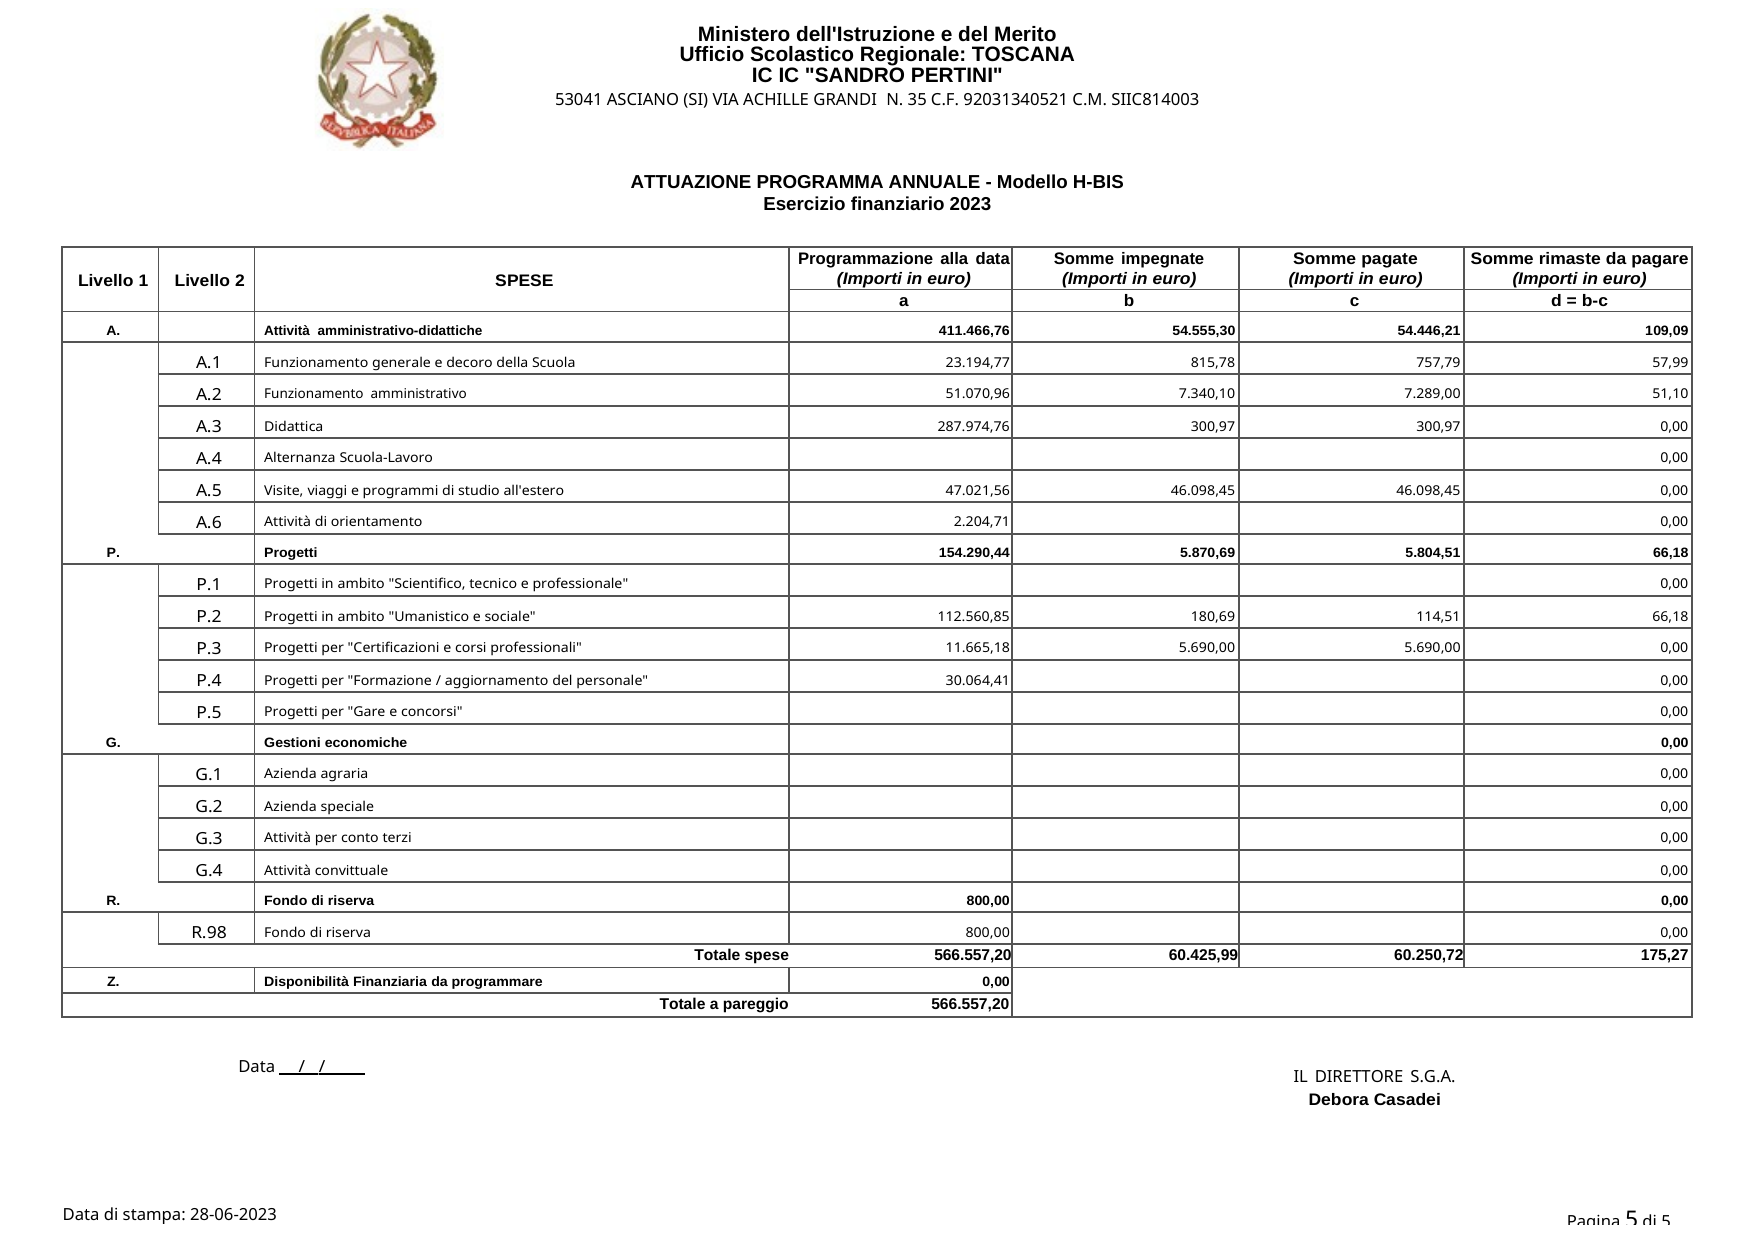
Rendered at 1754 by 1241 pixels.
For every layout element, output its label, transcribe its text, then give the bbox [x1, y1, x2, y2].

table_cell 57,99 [1465, 343, 1691, 373]
table_cell 154.290,44 [790, 535, 1011, 563]
table_cell [1013, 661, 1238, 691]
table_cell [63, 565, 158, 723]
table_cell [1240, 755, 1463, 785]
table_cell [790, 819, 1011, 849]
table_cell 66,18 [1465, 597, 1691, 627]
table_cell Progetti in ambito "Scientifico, tecnico e professionale" [255, 565, 788, 595]
table_cell Funzionamento amministrativo [255, 375, 788, 405]
table_cell [1240, 661, 1463, 691]
table_cell P.3 [159, 629, 254, 659]
table_cell P.5 [159, 693, 254, 723]
table_header SPESE [255, 248, 788, 311]
table_cell [63, 343, 158, 533]
table_cell [790, 439, 1011, 469]
table_cell Azienda speciale [255, 787, 788, 817]
table_cell P.4 [159, 661, 254, 691]
table_cell [790, 787, 1011, 817]
table_cell 180,69 [1013, 597, 1238, 627]
table_cell Z. [63, 968, 254, 992]
table_cell 5.690,00 [1013, 629, 1238, 659]
table_cell 0,00 [1465, 565, 1691, 595]
table_cell G.2 [159, 787, 254, 817]
table_cell 757,79 [1240, 343, 1463, 373]
table_cell A. [159, 312, 254, 341]
table_cell [1013, 851, 1238, 881]
table_cell R.98 [159, 913, 254, 943]
table_cell [1013, 755, 1238, 785]
table_cell 0,00 [1465, 787, 1691, 817]
table_cell A.4 [159, 439, 254, 469]
table_cell 109,09 [1465, 312, 1691, 341]
table_cell A. [63, 312, 158, 341]
table_cell [1013, 439, 1238, 469]
table_cell 815,78 [1013, 343, 1238, 373]
table_cell 7.289,00 [1240, 375, 1463, 405]
table_cell [1240, 819, 1463, 849]
table_cell Funzionamento generale e decoro della Scuola [255, 343, 788, 373]
table_cell 47.021,56 [790, 471, 1011, 501]
table_cell Totale spese 566.557,20 [63, 943, 1011, 967]
table_cell [1240, 725, 1463, 753]
table_cell 0,00 [1465, 725, 1691, 753]
table_cell 0,00 [1465, 819, 1691, 849]
table_cell 0,00 [1465, 629, 1691, 659]
table_cell [1013, 968, 1691, 1016]
table_cell 46.098,45 [1240, 471, 1463, 501]
table_cell 300,97 [1240, 407, 1463, 437]
table_cell 287.974,76 [790, 407, 1011, 437]
table_cell [1240, 439, 1463, 469]
table_cell 0,00 [1465, 661, 1691, 691]
table_cell [63, 913, 158, 943]
table_cell 11.665,18 [790, 629, 1011, 659]
table_cell Visite, viaggi e programmi di studio all'estero [255, 471, 788, 501]
table_cell Azienda agraria [255, 755, 788, 785]
table_cell [1013, 913, 1238, 943]
table_cell [1013, 565, 1238, 595]
table_cell a [790, 290, 1011, 311]
table_cell 112.560,85 [790, 597, 1011, 627]
text Esercizio finanziario 2023 [564, 193, 1191, 215]
table_cell 0,00 [1465, 471, 1691, 501]
table_cell Attività amministrativo-didattiche [255, 312, 788, 341]
table_cell [1240, 787, 1463, 817]
table_cell G. [63, 723, 254, 753]
table_cell 800,00 [790, 913, 1011, 943]
table_cell [1240, 913, 1463, 943]
table_cell [1240, 565, 1463, 595]
table_header Livello 1 [63, 248, 158, 311]
table_cell Progetti in ambito "Umanistico e sociale" [255, 597, 788, 627]
picture [314, 8, 445, 151]
table_cell Progetti per "Gare e concorsi" [255, 693, 788, 723]
table_cell 0,00 [1465, 913, 1691, 943]
text IL DIRETTORE S.G.A. [1285, 1064, 1463, 1087]
table_header Somme pagate (Importi in euro) [1240, 248, 1463, 289]
table_cell 0,00 [1465, 755, 1691, 785]
table_cell 411.466,76 [790, 312, 1011, 341]
table_cell [1240, 851, 1463, 881]
table_cell A.2 [159, 375, 254, 405]
table_cell b [1013, 290, 1238, 311]
table_cell 0,00 [1465, 851, 1691, 881]
table_cell A.1 [159, 343, 254, 373]
table_cell d = b-c [1465, 290, 1691, 311]
table_cell Fondo di riserva [255, 913, 788, 943]
table_cell Didattica [255, 407, 788, 437]
table_cell 0,00 [790, 968, 1011, 992]
table_cell P.2 [159, 597, 254, 627]
table_cell Disponibilità Finanziaria da programmare [255, 968, 788, 992]
table_cell 0,00 [1465, 407, 1691, 437]
table_cell 175,27 [1465, 945, 1691, 967]
table_cell G.1 [159, 755, 254, 785]
table_cell 46.098,45 [1013, 471, 1238, 501]
table_cell [790, 565, 1011, 595]
table_cell 54.446,21 [1240, 312, 1463, 341]
table_cell Progetti per "Formazione / aggiornamento del personale" [255, 661, 788, 691]
table_cell Fondo di riserva [255, 883, 788, 911]
table_cell [1013, 725, 1238, 753]
table_cell 5.804,51 [1240, 535, 1463, 563]
table_cell 5.690,00 [1240, 629, 1463, 659]
text Data / / [238, 1054, 369, 1077]
table_header Somme impegnate (Importi in euro) [1013, 248, 1238, 289]
table_cell 30.064,41 [790, 661, 1011, 691]
table_cell 0,00 [1465, 883, 1691, 911]
table_cell A.6 [159, 503, 254, 533]
table_cell c [1240, 290, 1463, 311]
table_cell A.5 [159, 471, 254, 501]
table_cell P.1 [159, 565, 254, 595]
table_cell [1240, 883, 1463, 911]
table_cell P. [63, 533, 254, 563]
table_cell R. [63, 881, 254, 911]
table_cell Progetti [255, 535, 788, 563]
table_cell 51,10 [1465, 375, 1691, 405]
table_cell [1240, 503, 1463, 533]
table_cell [790, 851, 1011, 881]
table_cell Totale a pareggio 566.557,20 [63, 994, 1011, 1016]
table_cell 60.250,72 [1240, 945, 1463, 967]
table_cell 300,97 [1013, 407, 1238, 437]
table_header Livello 2 [159, 248, 254, 311]
table_cell [1013, 693, 1238, 723]
table_header Somme rimaste da pagare (Importi in euro) [1465, 248, 1691, 289]
table_cell 5.870,69 [1013, 535, 1238, 563]
table_cell [1240, 693, 1463, 723]
text ATTUAZIONE PROGRAMMA ANNUALE - Modello H-BIS [564, 171, 1191, 192]
table_cell 0,00 [1465, 693, 1691, 723]
table_cell 114,51 [1240, 597, 1463, 627]
table_cell [1013, 819, 1238, 849]
table_cell 60.425,99 [1013, 945, 1238, 967]
table_cell [63, 755, 158, 881]
table_cell Attività per conto terzi [255, 819, 788, 849]
table_cell 0,00 [1465, 503, 1691, 533]
table_cell Attività di orientamento [255, 503, 788, 533]
table_header Programmazione alla data (Importi in euro) [790, 248, 1011, 289]
table_cell [1013, 883, 1238, 911]
table_cell [790, 725, 1011, 753]
table_cell 0,00 [1465, 439, 1691, 469]
table_cell 54.555,30 [1013, 312, 1238, 341]
table_cell Alternanza Scuola-Lavoro [255, 439, 788, 469]
table_cell [790, 755, 1011, 785]
table_cell 800,00 [790, 883, 1011, 911]
table_cell Gestioni economiche [255, 725, 788, 753]
table_cell 2.204,71 [790, 503, 1011, 533]
table_cell G.3 [159, 819, 254, 849]
table_cell 23.194,77 [790, 343, 1011, 373]
table_cell G.4 [159, 851, 254, 881]
table_cell Attività convittuale [255, 851, 788, 881]
table_cell [790, 693, 1011, 723]
table_cell [1013, 787, 1238, 817]
table_cell Progetti per "Certificazioni e corsi professionali" [255, 629, 788, 659]
table_cell [1013, 503, 1238, 533]
table_cell 51.070,96 [790, 375, 1011, 405]
text Debora Casadei [1285, 1090, 1463, 1109]
table_cell 66,18 [1465, 535, 1691, 563]
table_cell A.3 [159, 407, 254, 437]
table_cell 7.340,10 [1013, 375, 1238, 405]
